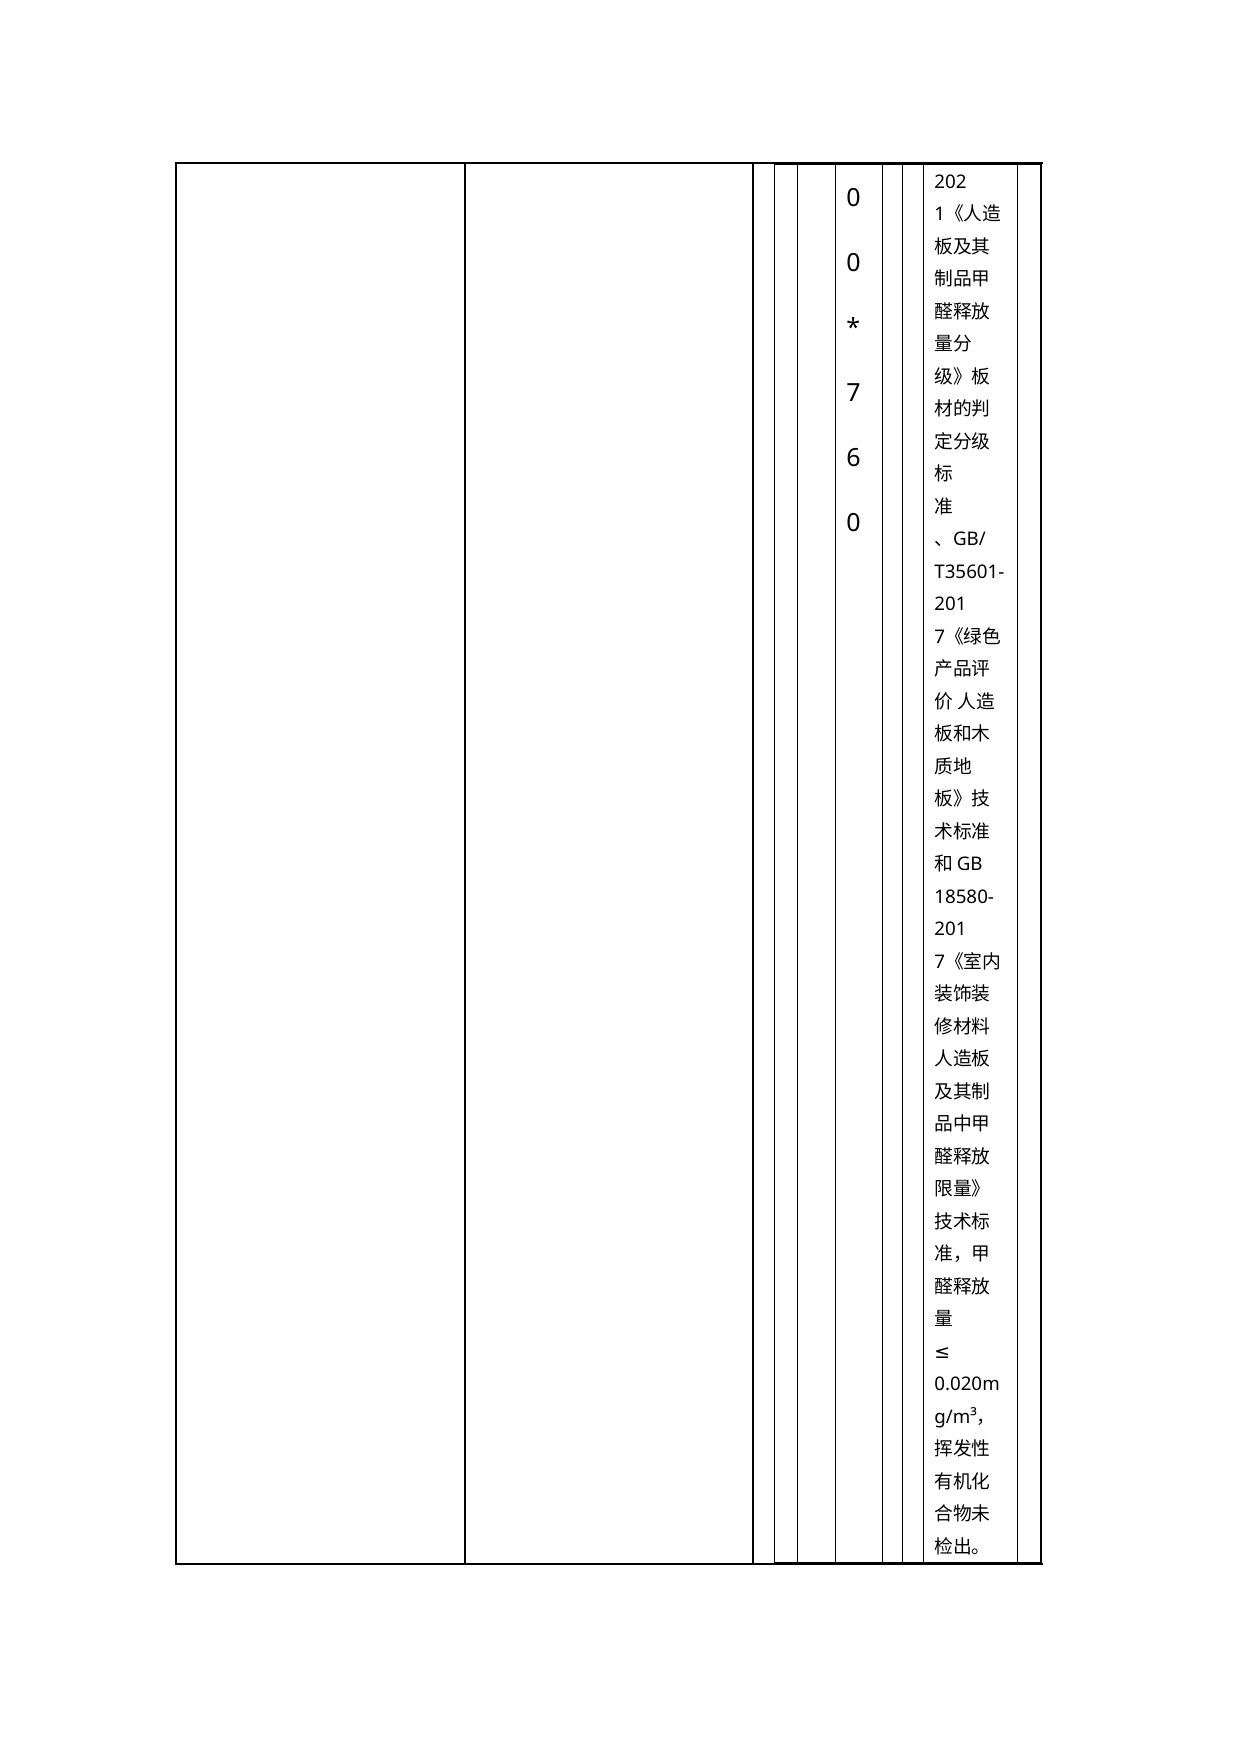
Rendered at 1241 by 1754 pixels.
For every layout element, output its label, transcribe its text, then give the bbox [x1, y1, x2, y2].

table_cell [903, 165, 923, 1562]
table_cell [798, 165, 835, 1562]
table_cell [1018, 165, 1040, 1562]
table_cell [883, 165, 902, 1562]
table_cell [836, 165, 882, 1562]
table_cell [775, 165, 797, 1562]
table_cell 1 [177, 164, 464, 1563]
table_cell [754, 164, 774, 1563]
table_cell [924, 165, 1017, 1562]
table_cell [466, 164, 752, 1563]
